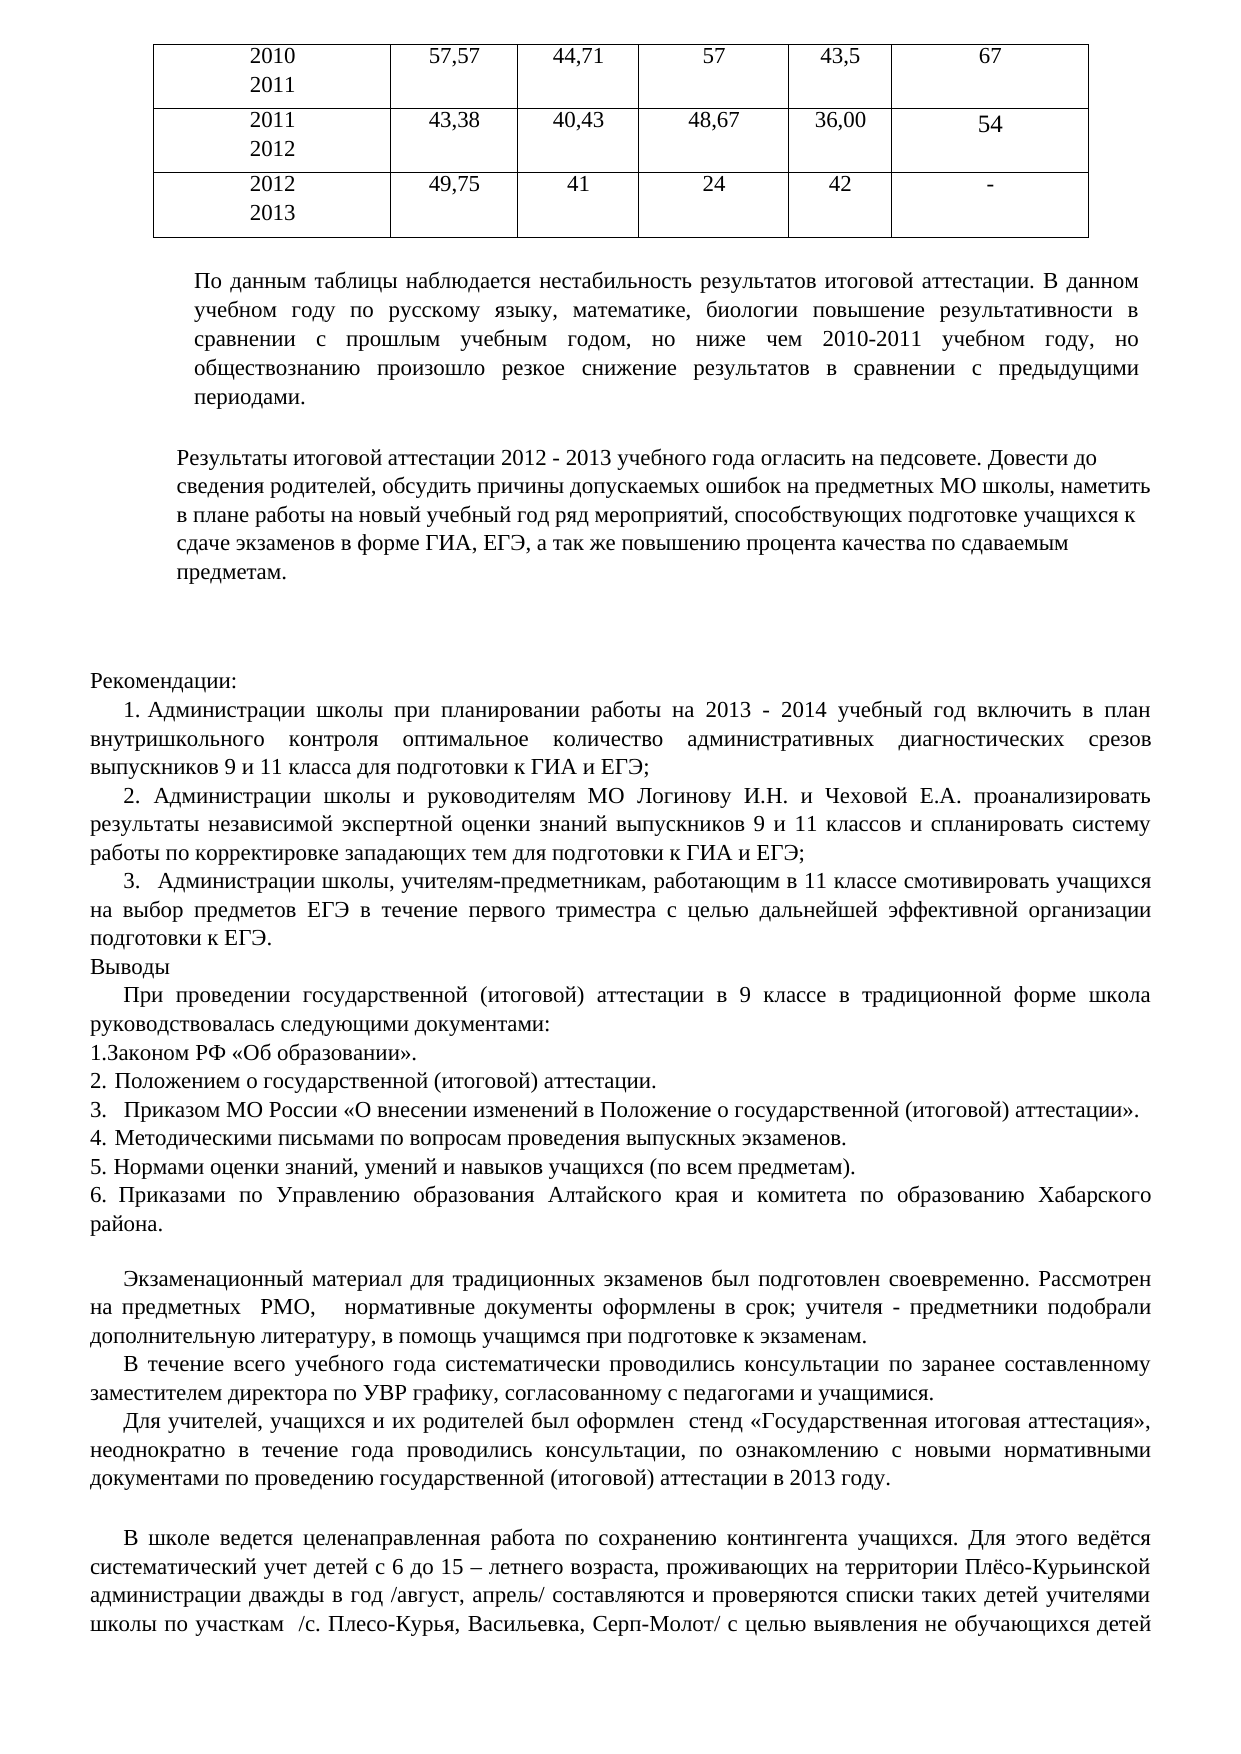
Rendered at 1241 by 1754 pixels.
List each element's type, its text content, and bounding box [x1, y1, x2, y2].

text Рекомендации: [90, 666, 1155, 694]
table_cell 67 [892, 45, 1088, 108]
table_cell 2010 2011 [154, 45, 390, 108]
table_cell 42 [789, 173, 891, 237]
table_cell 49,75 [391, 173, 517, 237]
table_cell 43,38 [391, 109, 517, 172]
table_cell 48,67 [639, 109, 788, 172]
table_cell 43,5 [789, 45, 891, 108]
text При проведении государственной (итоговой) аттестации в 9 классе в традиционной форме школа руководствовалась следующими документами: [90, 980, 1153, 1037]
table_cell 36,00 [789, 109, 891, 172]
list Приказом МО России «О внесении изменений в Положение о государственной (итоговой) аттестации». [90, 1094, 1153, 1123]
table_cell 2011 2012 [154, 109, 390, 172]
text Выводы [90, 951, 1155, 980]
list Положением о государственной (итоговой) аттестации. [90, 1066, 1155, 1094]
table_cell - [892, 173, 1088, 237]
table_cell 2012 2013 [154, 173, 390, 237]
list Администрации школы, учителям-предметникам, работающим в 11 классе смотивировать учащихся на выбор предметов ЕГЭ в течение первого триместра с целью дальнейшей эффективной организации подготовки к ЕГЭ. [90, 866, 1153, 951]
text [90, 1523, 1153, 1637]
table_cell 54 [892, 109, 1088, 172]
text По данным таблицы наблюдается нестабильность результатов итоговой аттестации. В данном учебном году по русскому языку, математике, биологии повышение результативности в сравнении с прошлым учебным годом, но ниже чем 2010-2011 учебном году, но обществознанию произошло резкое снижение результатов в сравнении с предыдущими периодами. [194, 266, 1140, 410]
list Нормами оценки знаний, умений и навыков учащихся (по всем предметам). [90, 1151, 1155, 1180]
list Методическими письмами по вопросам проведения выпускных экзаменов. [90, 1123, 1155, 1151]
list Администрации школы при планировании работы на 2013 - 2014 учебный год включить в план внутришкольного контроля оптимальное количество административных диагностических срезов выпускников 9 и 11 класса для подготовки к ГИА и ЕГЭ; [90, 694, 1153, 780]
table_cell 41 [518, 173, 638, 237]
text Экзаменационный материал для традиционных экзаменов был подготовлен своевременно. Рассмотрен на предметных РМО, нормативные документы оформлены в срок; учителя - предметники подобрали дополнительную литературу, в помощь учащимся при подготовке к экзаменам. [90, 1263, 1153, 1349]
table_cell 44,71 [518, 45, 638, 108]
table_cell 57,57 [391, 45, 517, 108]
text В течение всего учебного года систематически проводились консультации по заранее составленному заместителем директора по УВР графику, согласованному с педагогами и учащимися. [90, 1349, 1153, 1406]
text Результаты итоговой аттестации 2012 - 2013 учебного года огласить на педсовете. Довести до сведения родителей, обсудить причины допускаемых ошибок на предметных МО школы, наметить в плане работы на новый учебный год ряд мероприятий, способствующих подготовке учащихся к сдаче экзаменов в форме ГИА, ЕГЭ, а так же повышению процента качества по сдаваемым предметам. [176, 442, 1153, 585]
table_cell 57 [639, 45, 788, 108]
table_cell 40,43 [518, 109, 638, 172]
table_cell 24 [639, 173, 788, 237]
list Приказами по Управлению образования Алтайского края и комитета по образованию Хабарского района. [90, 1180, 1153, 1238]
text 1.Законом РФ «Об образовании». [90, 1037, 1155, 1066]
list Администрации школы и руководителям МО Логинову И.Н. и Чеховой Е.А. проанализировать результаты независимой экспертной оценки знаний выпускников 9 и 11 классов и спланировать систему работы по корректировке западающих тем для подготовки к ГИА и ЕГЭ; [90, 780, 1153, 866]
text Для учителей, учащихся и их родителей был оформлен стенд «Государственная итоговая аттестация», неоднократно в течение года проводились консультации, по ознакомлению с новыми нормативными документами по проведению государственной (итоговой) аттестации в 2013 году. [90, 1406, 1153, 1491]
